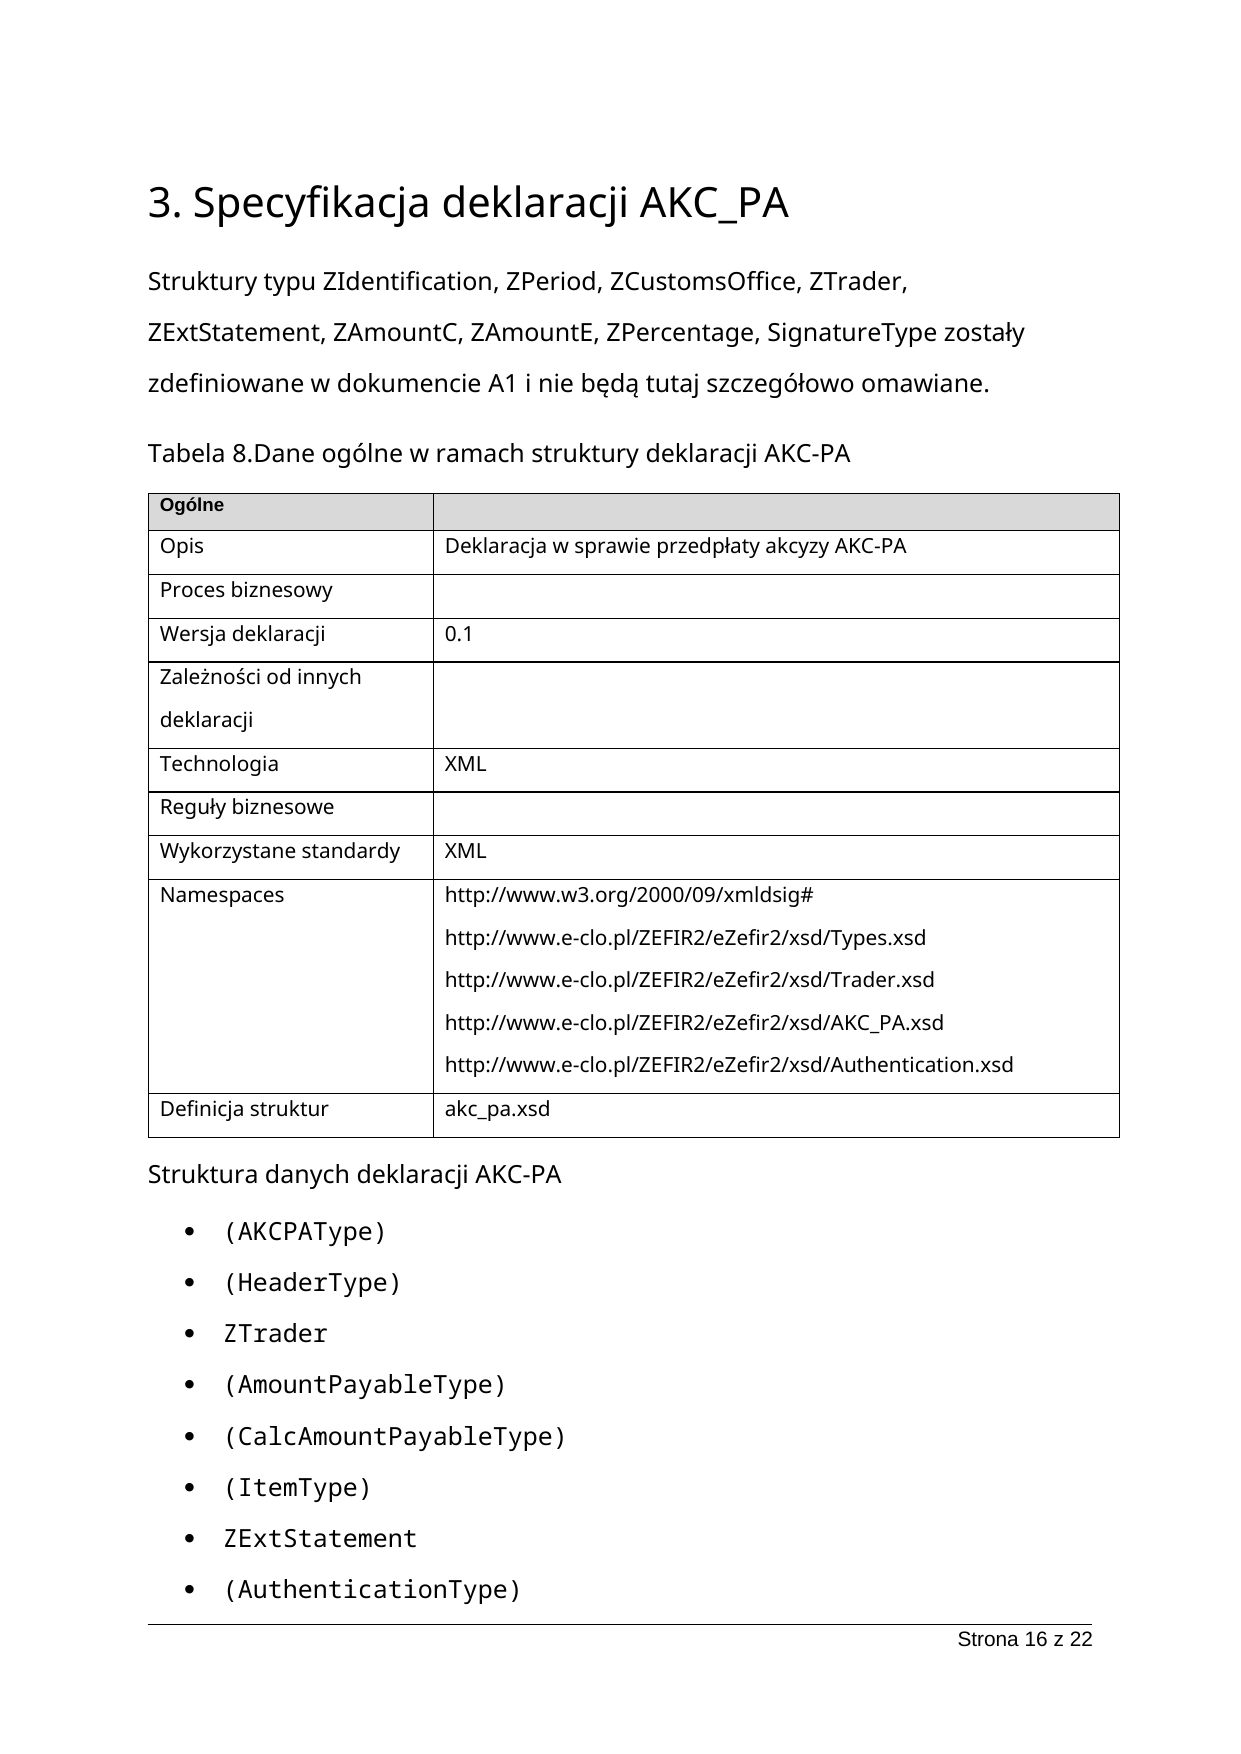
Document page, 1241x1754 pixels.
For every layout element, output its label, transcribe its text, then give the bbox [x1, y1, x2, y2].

table_cell XML [434, 836, 1119, 879]
table_cell http://www.w3.org/2000/09/xmldsig# http://www.e-clo.pl/ZEFIR2/eZefir2/xsd/Types.xsd http://www.e-clo.pl/ZEFIR2/eZefir2/xsd/Trader.xsd http://www.e-clo.pl/ZEFIR2/eZefir2/xsd/AKC_PA.xsd http://www.e-clo.pl/ZEFIR2/eZefir2/xsd/Authentication.xsd [434, 880, 1119, 1093]
table_cell akc_pa.xsd [434, 1094, 1119, 1137]
table_cell Opis [149, 531, 433, 574]
list ZTrader [185, 1316, 1092, 1350]
table_header [434, 494, 1119, 530]
table_cell Namespaces [149, 880, 433, 1093]
table_cell Technologia [149, 749, 433, 791]
table_cell Deklaracja w sprawie przedpłaty akcyzy AKC-PA [434, 531, 1119, 574]
table_cell Reguły biznesowe [149, 793, 433, 835]
text Struktura danych deklaracji AKC-PA [148, 1157, 1092, 1191]
list (ItemType) [185, 1469, 1092, 1503]
list (CalcAmountPayableType) [185, 1418, 1092, 1452]
table_cell Wersja deklaracji [149, 619, 433, 661]
table_cell [434, 575, 1119, 618]
list (HeaderType) [185, 1265, 1092, 1299]
subtitle Specyfikacja deklaracji AKC_PA [148, 173, 1092, 229]
table_cell 0.1 [434, 619, 1119, 661]
table_cell Zależności od innych deklaracji [149, 663, 433, 748]
table_header Ogólne [149, 494, 433, 530]
list (AKCPAType) [185, 1214, 1092, 1248]
table_cell [434, 663, 1119, 748]
list (AuthenticationType) [185, 1571, 1092, 1605]
text Struktury typu ZIdentification, ZPeriod, ZCustomsOffice, ZTrader, ZExtStatement, ZAmountC, ZAmountE, ZPercentage, SignatureType zostały zdefiniowane w dokumencie A1 i nie będą tutaj szczegółowo omawiane. [148, 264, 1092, 400]
list (AmountPayableType) [185, 1367, 1092, 1401]
table_cell [434, 793, 1119, 835]
table_cell Wykorzystane standardy [149, 836, 433, 879]
table_cell Definicja struktur [149, 1094, 433, 1137]
list ZExtStatement [185, 1520, 1092, 1554]
table_cell XML [434, 749, 1119, 791]
table_cell Proces biznesowy [149, 575, 433, 618]
